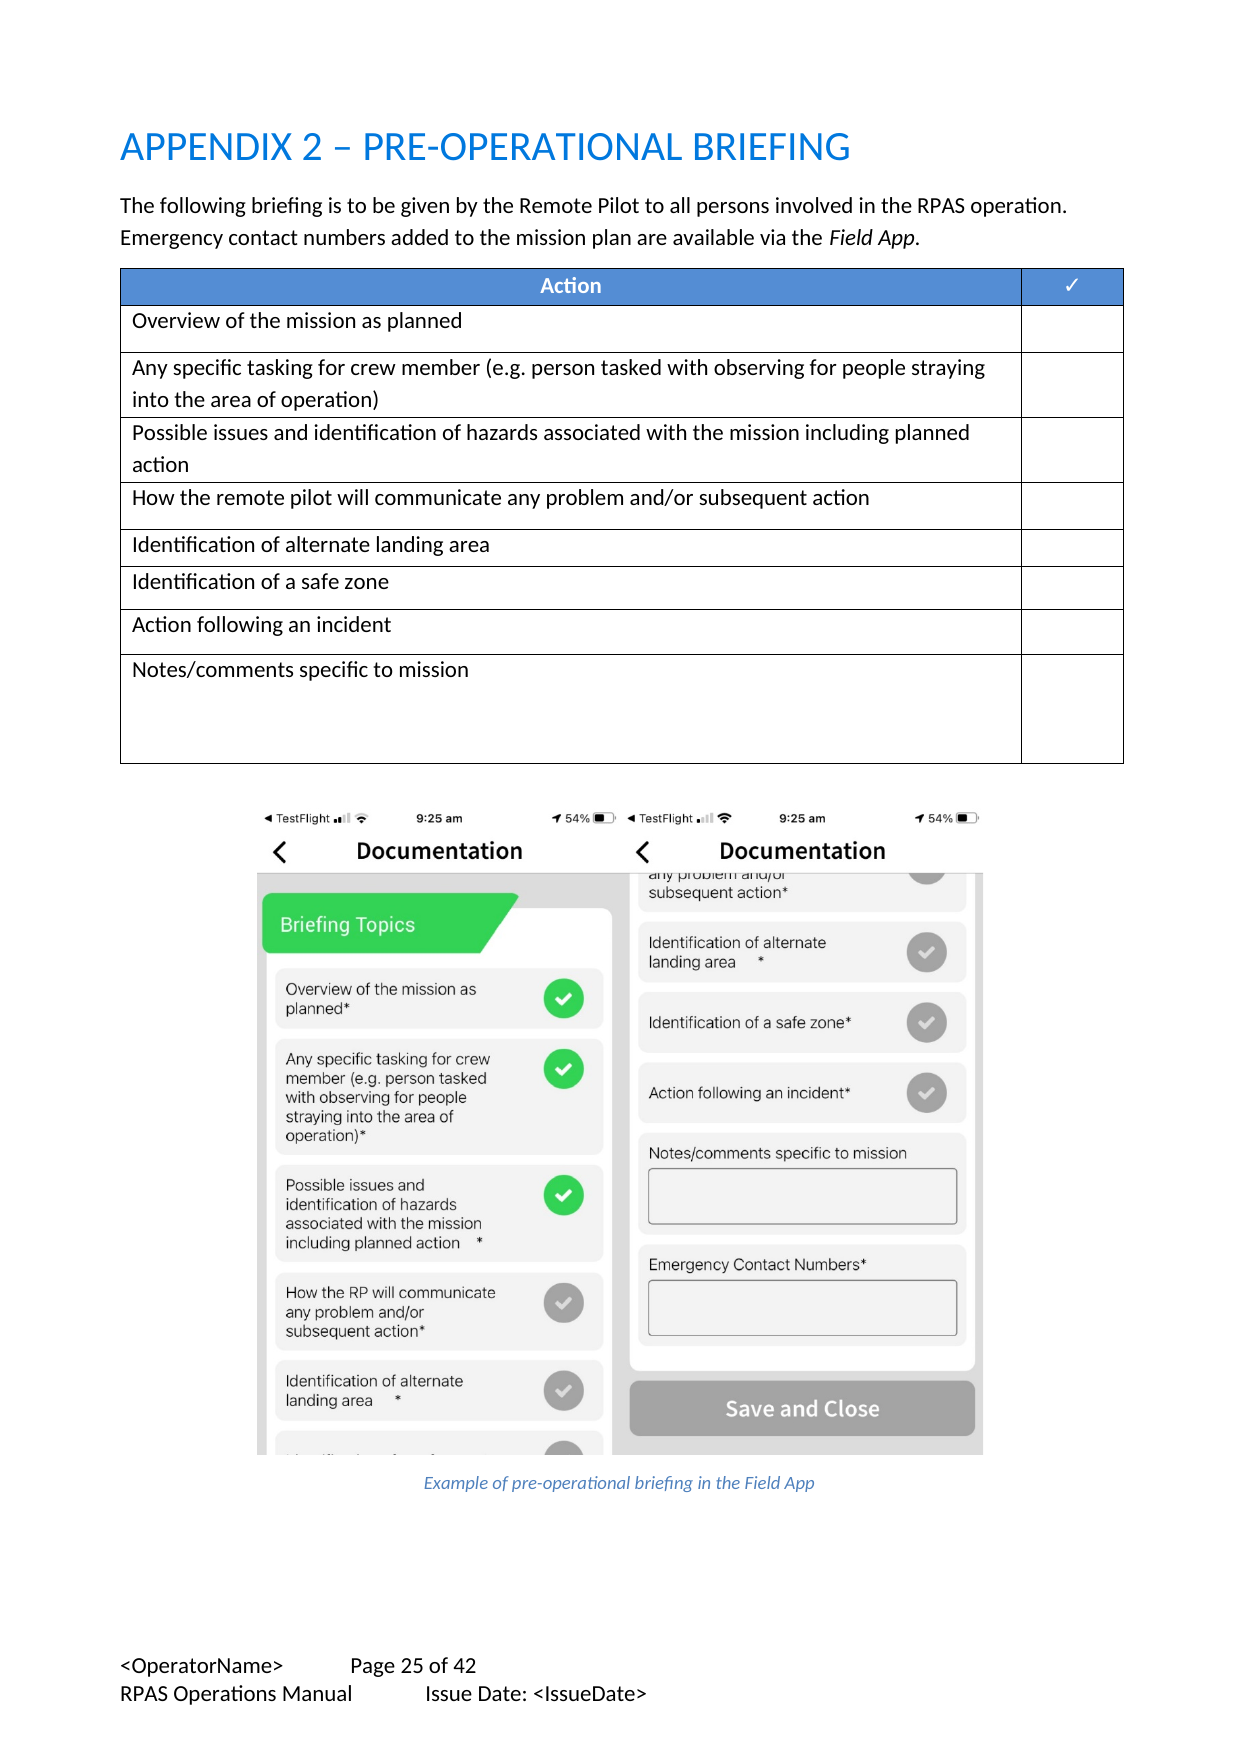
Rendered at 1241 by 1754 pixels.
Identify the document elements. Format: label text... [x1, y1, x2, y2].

table_cell [1022, 610, 1123, 654]
table_header ✓ [1022, 269, 1123, 305]
table_cell [1022, 530, 1123, 566]
table_cell How the remote pilot will communicate any problem and/or subsequent action [121, 483, 1021, 529]
table_cell Identification of alternate landing area [121, 530, 1021, 566]
table_cell Action following an incident [121, 610, 1021, 654]
table_cell Notes/comments specific to mission [121, 655, 1021, 763]
table_cell [1022, 655, 1123, 763]
text Example of pre-operational briefing in the Field App [120, 1471, 1120, 1494]
table_header Action [121, 269, 1021, 305]
text The following briefing is to be given by the Remote Pilot to all persons involved in the RPAS operation. Emergency contact numbers added to the mission plan are available via the Field App. [120, 191, 1120, 251]
table_cell Overview of the mission as planned [121, 306, 1021, 352]
table_cell [1022, 306, 1123, 352]
table_cell [1022, 567, 1123, 609]
table_cell [1022, 483, 1123, 529]
table_cell Possible issues and identification of hazards associated with the mission including planned action [121, 418, 1021, 482]
table_cell [1022, 418, 1123, 482]
picture [257, 808, 984, 1455]
table_cell Any specific tasking for crew member (e.g. person tasked with observing for people straying into the area of operation) [121, 353, 1021, 417]
table_cell [1022, 353, 1123, 417]
subtitle APPENDIX 2 – PRE-OPERATIONAL BRIEFING [120, 120, 1120, 171]
table_cell Identification of a safe zone [121, 567, 1021, 609]
